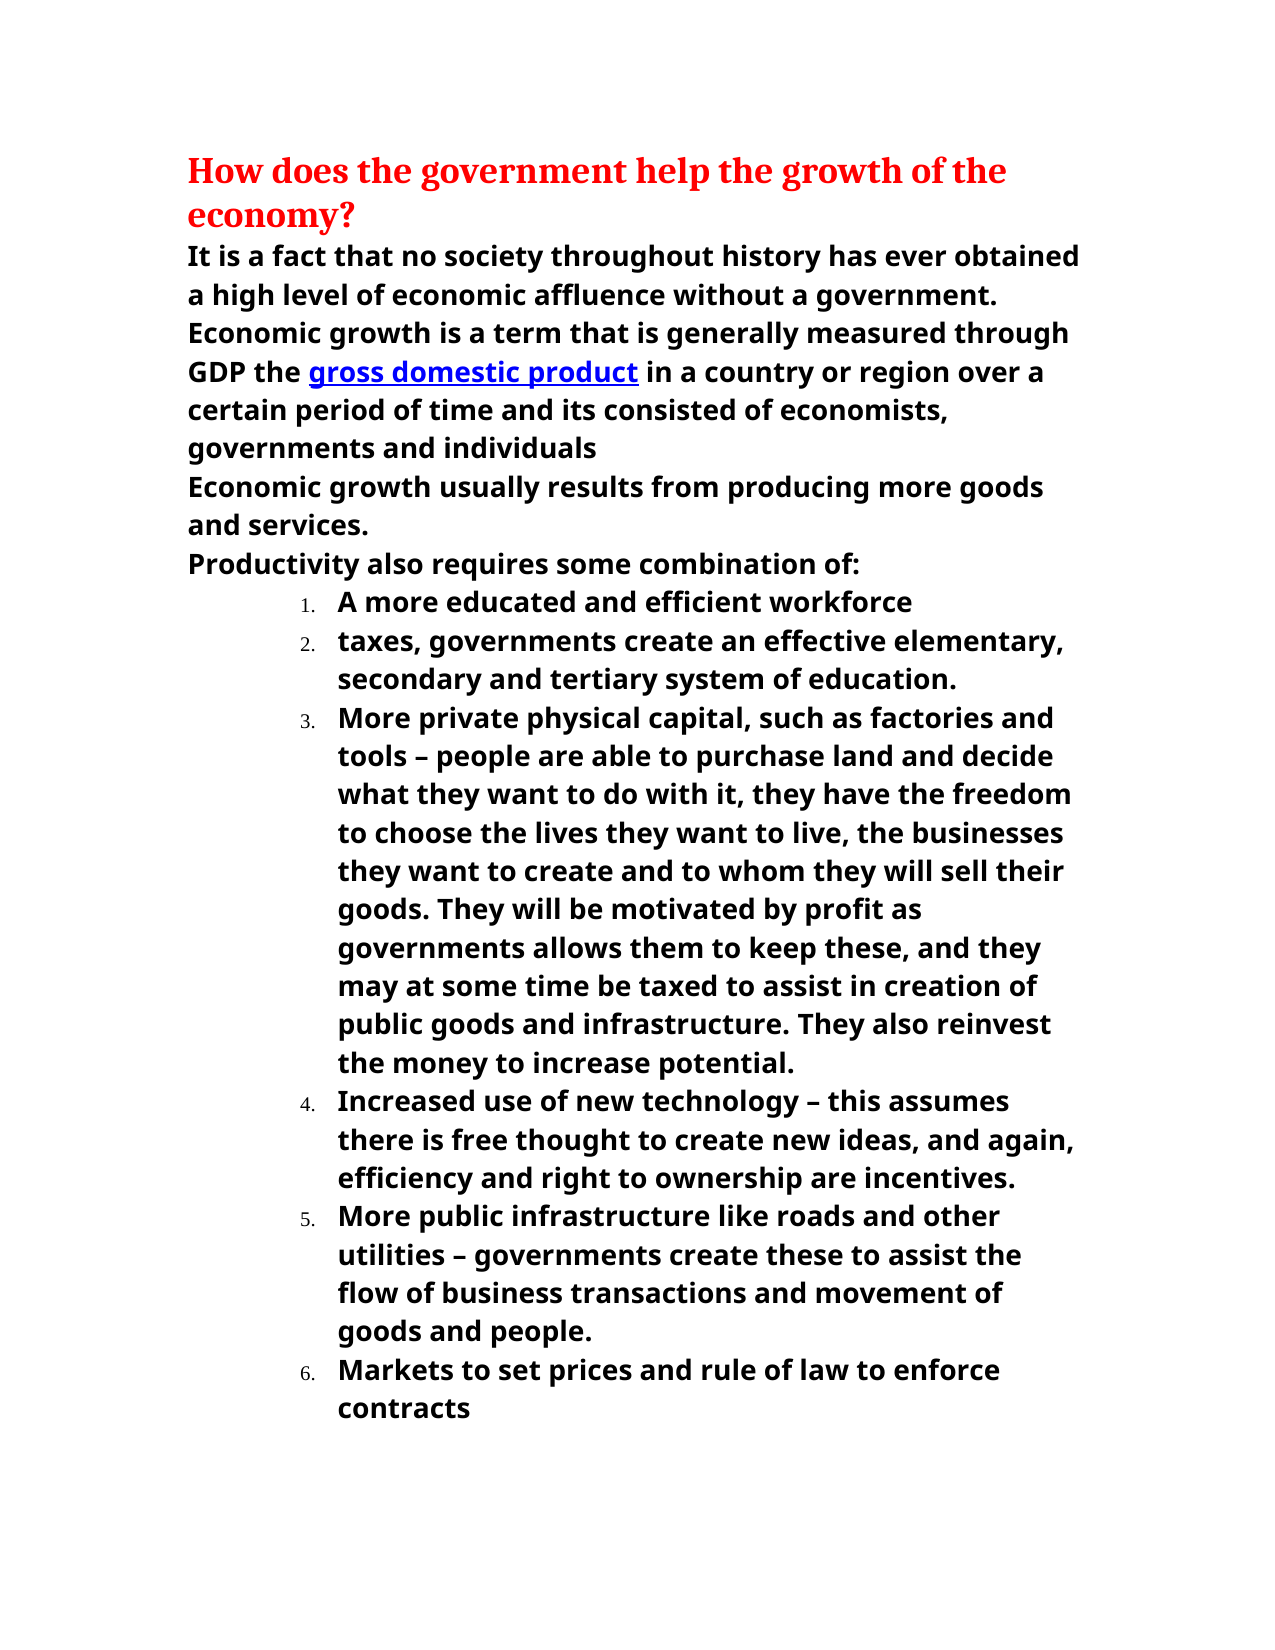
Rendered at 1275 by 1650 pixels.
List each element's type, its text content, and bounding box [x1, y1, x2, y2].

text Economic growth usually results from producing more goods and services. [187, 467, 1087, 544]
list More public infrastructure like roads and other utilities – governments create these to assist the flow of business transactions and movement of goods and people. [300, 1197, 1087, 1350]
list taxes, governments create an effective elementary, secondary and tertiary system of education. [300, 621, 1087, 698]
text Productivity also requires some combination of: [187, 544, 1087, 582]
text How does the government help the growth of the economy? [187, 150, 1087, 236]
list Markets to set prices and rule of law to enforce contracts [300, 1350, 1087, 1427]
text Economic growth is a term that is generally measured through GDP the gross domestic product in a country or region over a certain period of time and its consisted of economists, governments and individuals [187, 313, 1087, 467]
list A more educated and efficient workforce [300, 582, 1087, 621]
list Increased use of new technology – this assumes there is free thought to create new ideas, and again, efficiency and right to ownership are incentives. [300, 1081, 1087, 1196]
list More private physical capital, such as factories and tools – people are able to purchase land and decide what they want to do with it, they have the freedom to choose the lives they want to live, the businesses they want to create and to whom they will sell their goods. They will be motivated by profit as governments allows them to keep these, and they may at some time be taxed to assist in creation of public goods and infrastructure. They also reinvest the money to increase potential. [300, 698, 1087, 1081]
text It is a fact that no society throughout history has ever obtained a high level of economic affluence without a government. [187, 237, 1087, 313]
